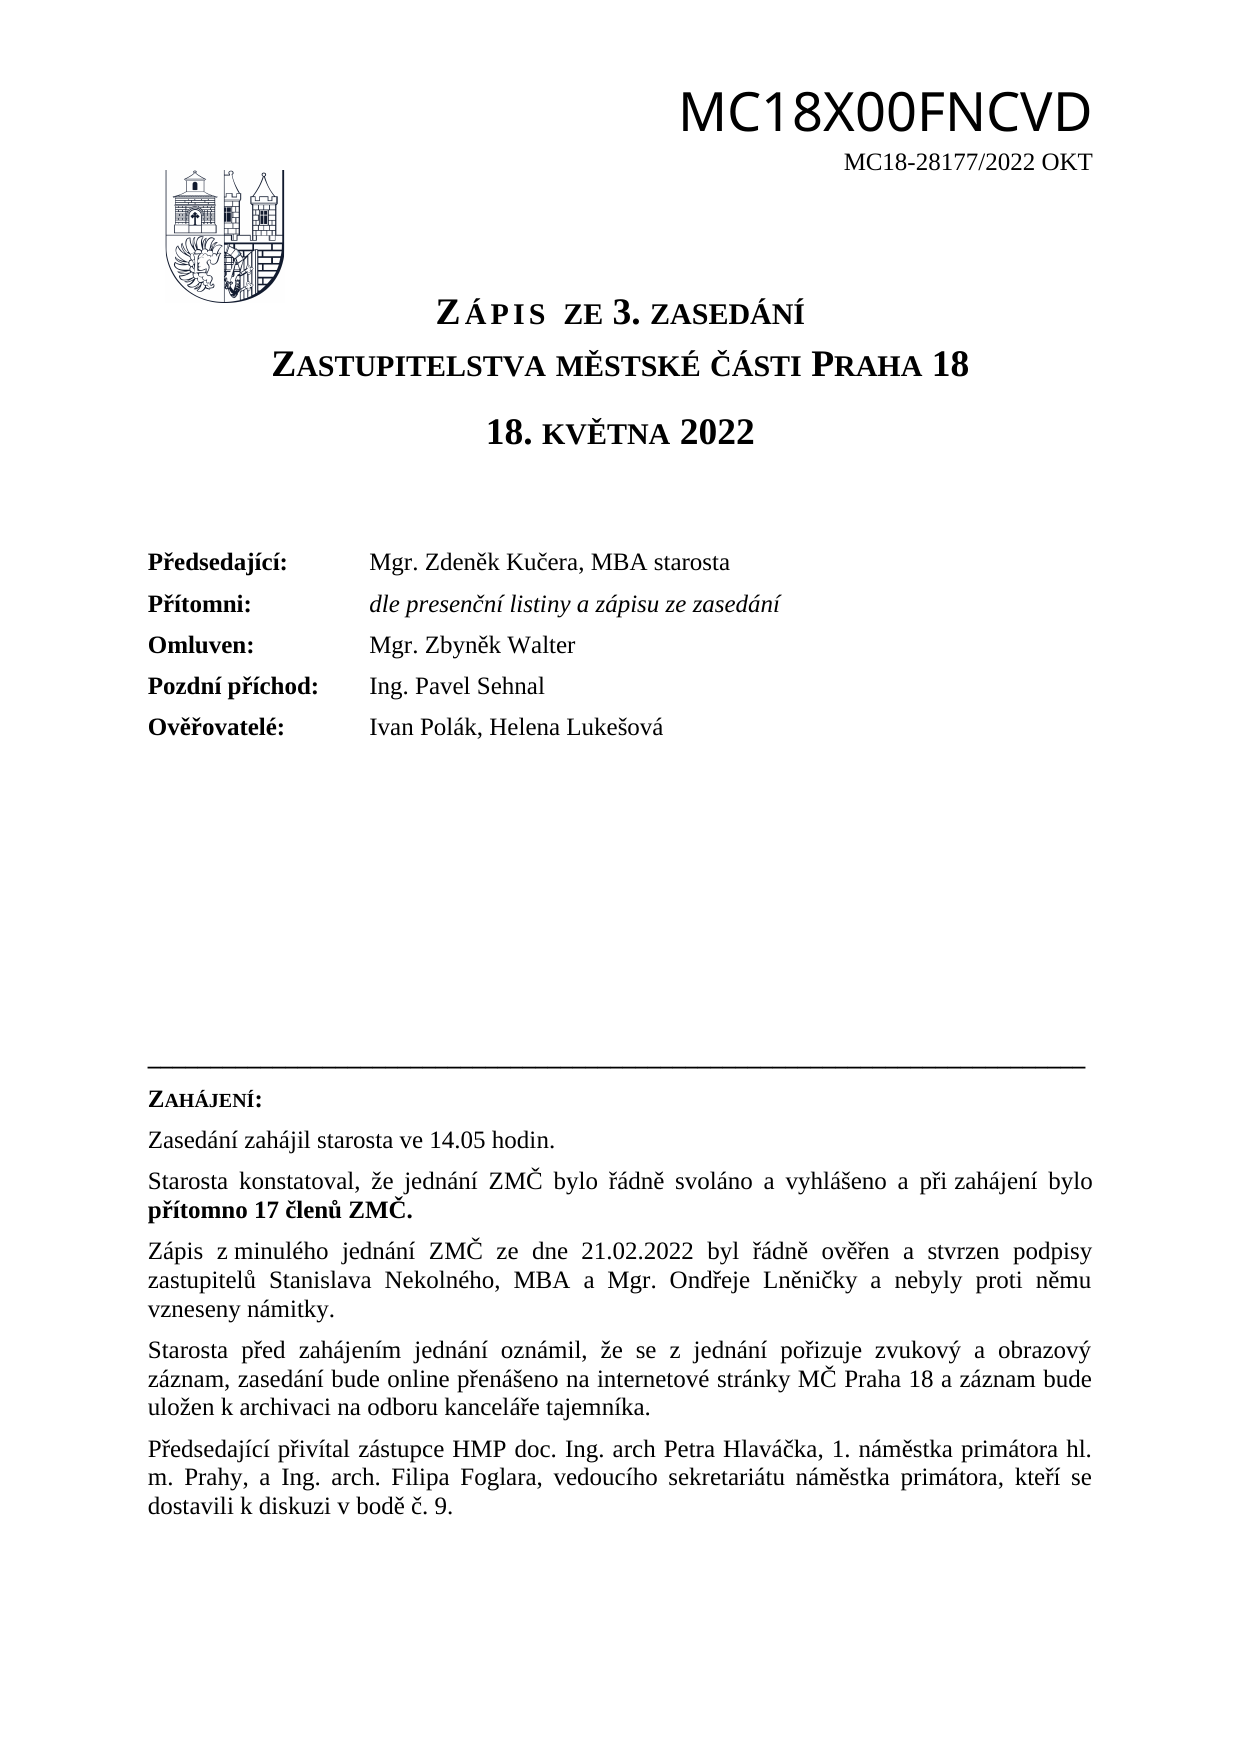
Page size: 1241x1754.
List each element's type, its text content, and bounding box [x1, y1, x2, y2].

subtitle Zastupitelstva městské části Praha 18 [148, 341, 1093, 384]
subtitle Zápis ze 3. zasedání [148, 290, 1093, 333]
picture [165, 170, 285, 303]
text Zasedání zahájil starosta ve 14.05 hodin. [148, 1125, 1093, 1154]
text Pozdní příchod: Ing. Pavel Sehnal [148, 671, 1093, 700]
text Ověřovatelé: Ivan Polák, Helena Lukešová [148, 712, 1093, 741]
text Zápis z minulého jednání ZMČ ze dne 21.02.2022 byl řádně ověřen a stvrzen podpisy zastupitelů Stanislava Nekolného, MBA a Mgr. Ondřeje Lněničky a nebyly proti němu vzneseny námitky. [148, 1236, 1093, 1322]
text Předsedající přivítal zástupce HMP doc. Ing. arch Petra Hlaváčka, 1. náměstka primátora hl. m. Prahy, a Ing. arch. Filipa Foglara, vedoucího sekretariátu náměstka primátora, kteří se dostavili k diskuzi v bodě č. 9. [148, 1434, 1093, 1520]
text Starosta před zahájením jednání oznámil, že se z jednání pořizuje zvukový a obrazový záznam, zasedání bude online přenášeno na internetové stránky MČ Praha 18 a záznam bude uložen k archivaci na odboru kanceláře tajemníka. [148, 1335, 1093, 1421]
text Starosta konstatoval, že jednání ZMČ bylo řádně svoláno a vyhlášeno a při zahájení bylo přítomno 17 členů ZMČ. [148, 1166, 1093, 1224]
subtitle 18. května 2022 [148, 409, 1093, 452]
subtitle Zahájení: [148, 1084, 1093, 1112]
text Omluven: Mgr. Zbyněk Walter [148, 630, 1093, 659]
text Předsedající: Mgr. Zdeněk Kučera, MBA starosta [148, 547, 1093, 576]
text Přítomni: dle presenční listiny a zápisu ze zasedání [148, 589, 1093, 617]
text ___________________________________________________________________________ [148, 1042, 1093, 1071]
